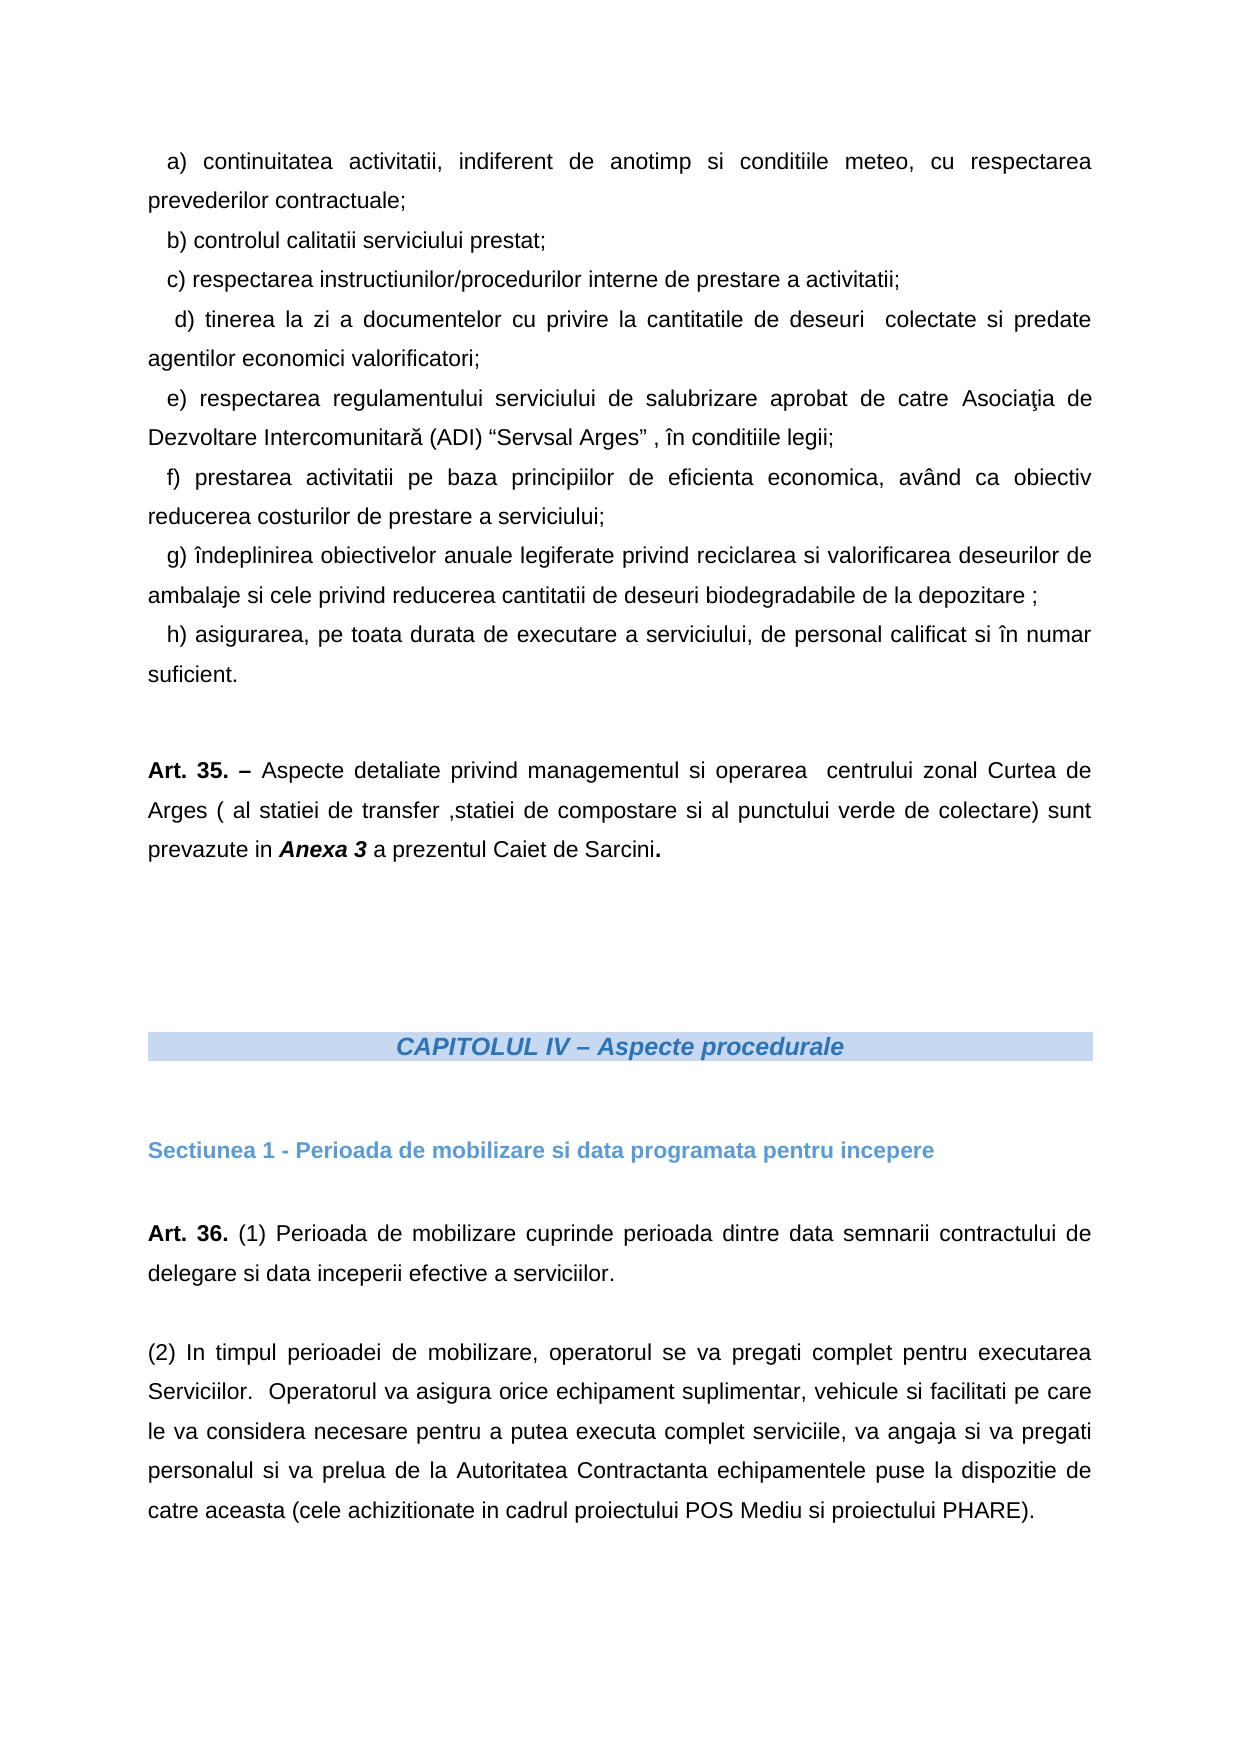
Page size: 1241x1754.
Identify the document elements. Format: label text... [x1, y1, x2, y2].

text h) asigurarea, pe toata durata de executare a serviciului, de personal calificat si în numar suficient. [148, 621, 1093, 687]
text g) îndeplinirea obiectivelor anuale legiferate privind reciclarea si valorificarea deseurilor de ambalaje si cele privind reducerea cantitatii de deseuri biodegradabile de la depozitare ; [148, 542, 1093, 608]
subtitle CAPITOLUL IV – Aspecte procedurale [148, 1032, 1093, 1061]
text a) continuitatea activitatii, indiferent de anotimp si conditiile meteo, cu respectarea prevederilor contractuale; [148, 148, 1093, 213]
text f) prestarea activitatii pe baza principiilor de eficienta economica, având ca obiectiv reducerea costurilor de prestare a serviciului; [148, 463, 1093, 529]
text (2) In timpul perioadei de mobilizare, operatorul se va pregati complet pentru executarea Serviciilor. Operatorul va asigura orice echipament suplimentar, vehicule si facilitati pe care le va considera necesare pentru a putea executa complet serviciile, va angaja si va pregati personalul si va prelua de la Autoritatea Contractanta echipamentele puse la dispozitie de catre aceasta (cele achizitionate in cadrul proiectului POS Mediu si proiectului PHARE). [148, 1339, 1093, 1523]
text Art. 36. (1) Perioada de mobilizare cuprinde perioada dintre data semnarii contractului de delegare si data inceperii efective a serviciilor. [148, 1220, 1093, 1286]
text c) respectarea instructiunilor/procedurilor interne de prestare a activitatii; [148, 266, 1093, 292]
text d) tinerea la zi a documentelor cu privire la cantitatile de deseuri colectate si predate agentilor economici valorificatori; [148, 306, 1093, 371]
subtitle Sectiunea 1 - Perioada de mobilizare si data programata pentru incepere [148, 1137, 1093, 1163]
text e) respectarea regulamentului serviciului de salubrizare aprobat de catre Asociaţia de Dezvoltare Intercomunitară (ADI) “Servsal Arges” , în conditiile legii; [148, 384, 1093, 450]
text Art. 35. – Aspecte detaliate privind managementul si operarea centrului zonal Curtea de Arges ( al statiei de transfer ,statiei de compostare si al punctului verde de colectare) sunt prevazute in Anexa 3 a prezentul Caiet de Sarcini. [148, 757, 1093, 863]
text b) controlul calitatii serviciului prestat; [148, 227, 1093, 253]
